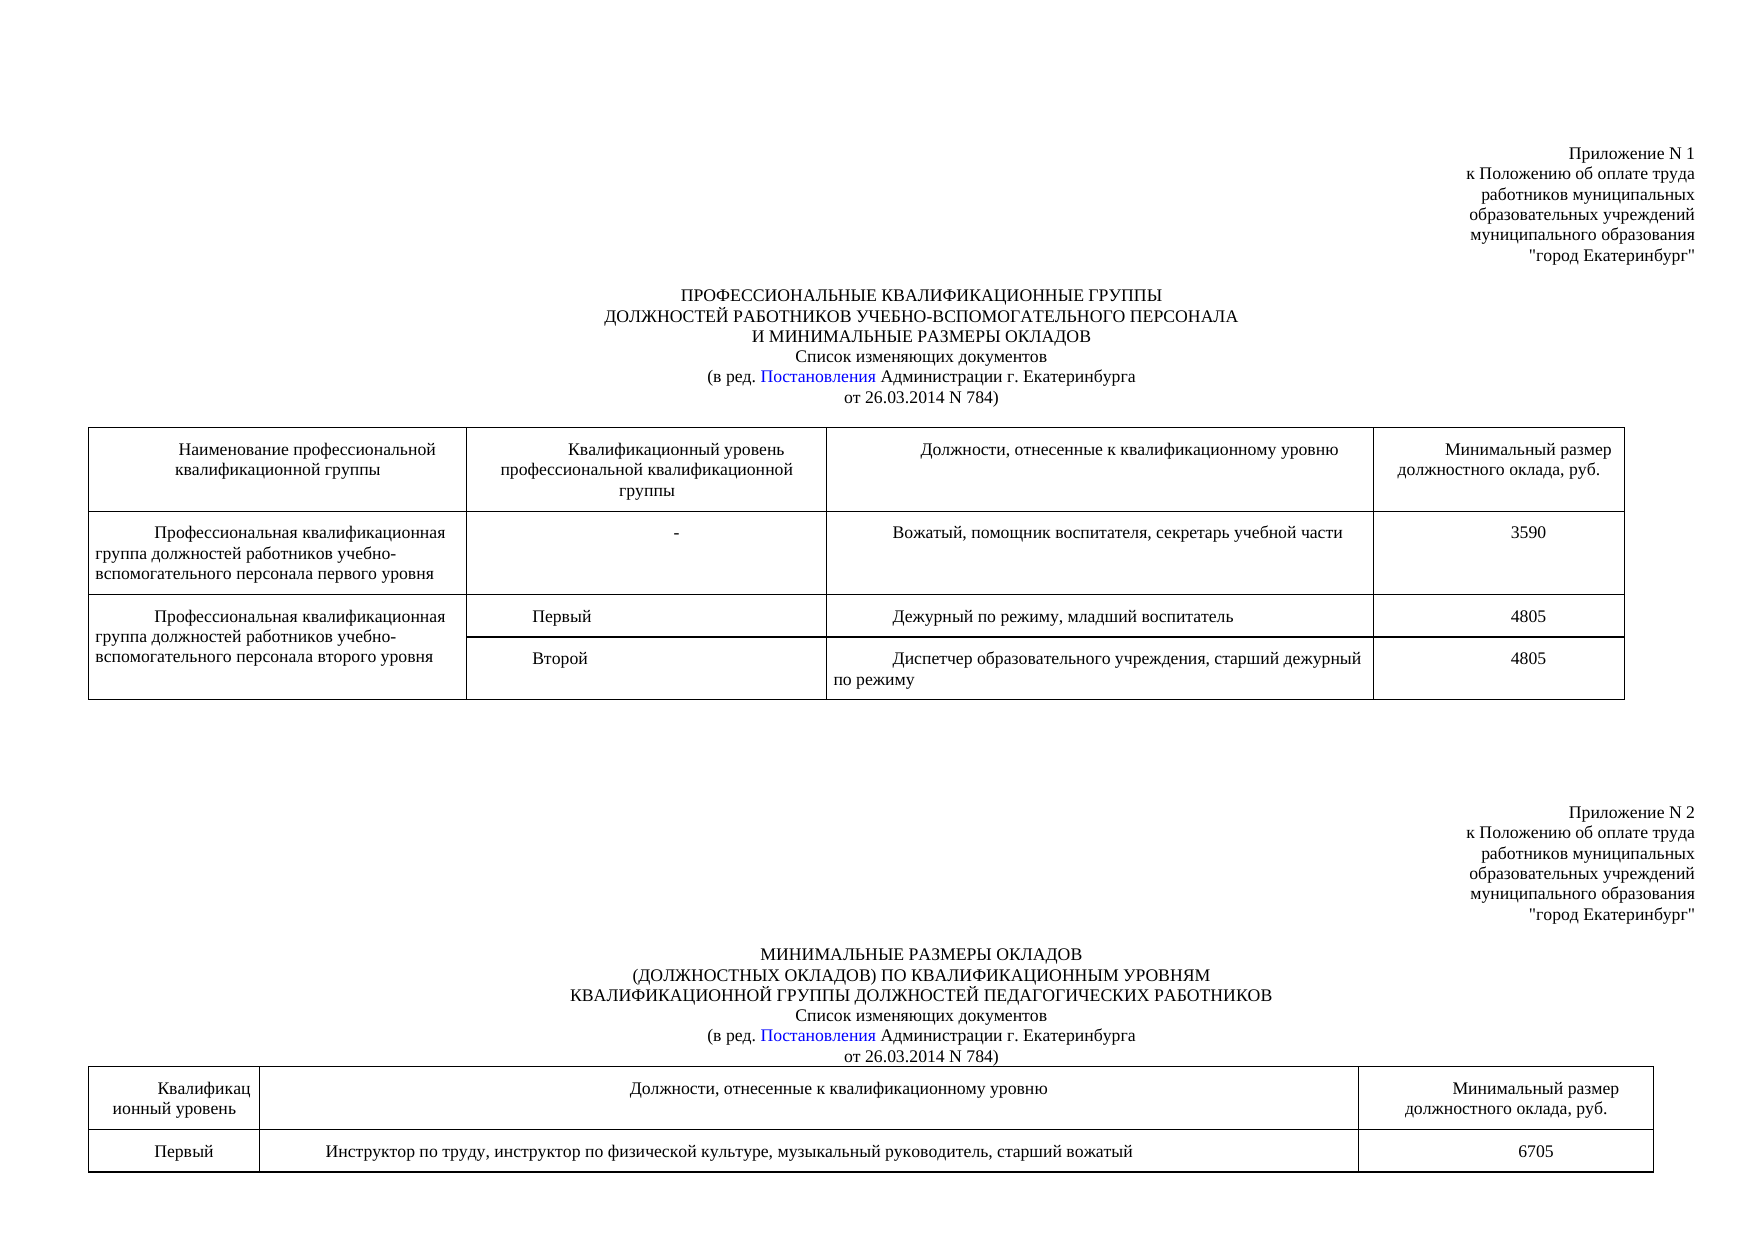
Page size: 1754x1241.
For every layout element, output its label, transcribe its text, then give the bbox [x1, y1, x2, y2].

text образовательных учреждений [89, 204, 1695, 224]
text к Положению об оплате труда [89, 822, 1695, 842]
table_cell Профессиональная квалификационная группа должностей работников учебно-вспомогательного персонала второго уровня [89, 595, 466, 699]
text от 26.03.2014 N 784) [89, 1046, 1695, 1066]
text "город Екатеринбург" [89, 903, 1695, 924]
table_cell 4805 [1374, 638, 1624, 699]
text КВАЛИФИКАЦИОННОЙ ГРУППЫ ДОЛЖНОСТЕЙ ПЕДАГОГИЧЕСКИХ РАБОТНИКОВ [89, 985, 1695, 1005]
text ДОЛЖНОСТЕЙ РАБОТНИКОВ УЧЕБНО-ВСПОМОГАТЕЛЬНОГО ПЕРСОНАЛА [89, 305, 1695, 326]
table_cell Второй [467, 638, 826, 699]
table_cell Профессиональная квалификационная группа должностей работников учебно-вспомогательного персонала первого уровня [89, 512, 466, 594]
text от 26.03.2014 N 784) [89, 387, 1695, 407]
text "город Екатеринбург" [89, 244, 1695, 265]
table_header Должности, отнесенные к квалификационному уровню [827, 428, 1373, 511]
text Список изменяющих документов [89, 346, 1695, 366]
text ПРОФЕССИОНАЛЬНЫЕ КВАЛИФИКАЦИОННЫЕ ГРУППЫ [89, 285, 1695, 305]
table_header Минимальный размер должностного оклада, руб. [1359, 1067, 1653, 1129]
text муниципального образования [89, 883, 1695, 903]
table_cell Вожатый, помощник воспитателя, секретарь учебной части [827, 512, 1373, 594]
table_cell Первый [467, 595, 826, 636]
table_cell - [467, 512, 826, 594]
text работников муниципальных [89, 183, 1695, 204]
table_cell Диспетчер образовательного учреждения, старший дежурный по режиму [827, 638, 1373, 699]
text Приложение N 1 [89, 143, 1695, 163]
table_header Минимальный размер должностного оклада, руб. [1374, 428, 1624, 511]
text (в ред. Постановления Администрации г. Екатеринбурга [89, 1025, 1695, 1046]
text Приложение N 2 [89, 802, 1695, 822]
text (в ред. Постановления Администрации г. Екатеринбурга [89, 366, 1695, 387]
table_header Наименование профессиональной квалификационной группы [89, 428, 466, 511]
table_cell Инструктор по труду, инструктор по физической культуре, музыкальный руководитель, старший вожатый [260, 1130, 1358, 1171]
text МИНИМАЛЬНЫЕ РАЗМЕРЫ ОКЛАДОВ [89, 944, 1695, 964]
table_cell Первый [89, 1130, 259, 1171]
table_cell 3590 [1374, 512, 1624, 594]
text Список изменяющих документов [89, 1005, 1695, 1025]
text работников муниципальных [89, 842, 1695, 863]
table_header Должности, отнесенные к квалификационному уровню [260, 1067, 1358, 1129]
text к Положению об оплате труда [89, 163, 1695, 183]
table_cell 6705 [1359, 1130, 1653, 1171]
text муниципального образования [89, 224, 1695, 244]
text образовательных учреждений [89, 863, 1695, 883]
text (ДОЛЖНОСТНЫХ ОКЛАДОВ) ПО КВАЛИФИКАЦИОННЫМ УРОВНЯМ [89, 964, 1695, 985]
table_cell 4805 [1374, 595, 1624, 636]
text И МИНИМАЛЬНЫЕ РАЗМЕРЫ ОКЛАДОВ [89, 326, 1695, 346]
table_cell Дежурный по режиму, младший воспитатель [827, 595, 1373, 636]
table_header Квалификационный уровень профессиональной квалификационной группы [467, 428, 826, 511]
table_header Квалификационный уровень [89, 1067, 259, 1129]
